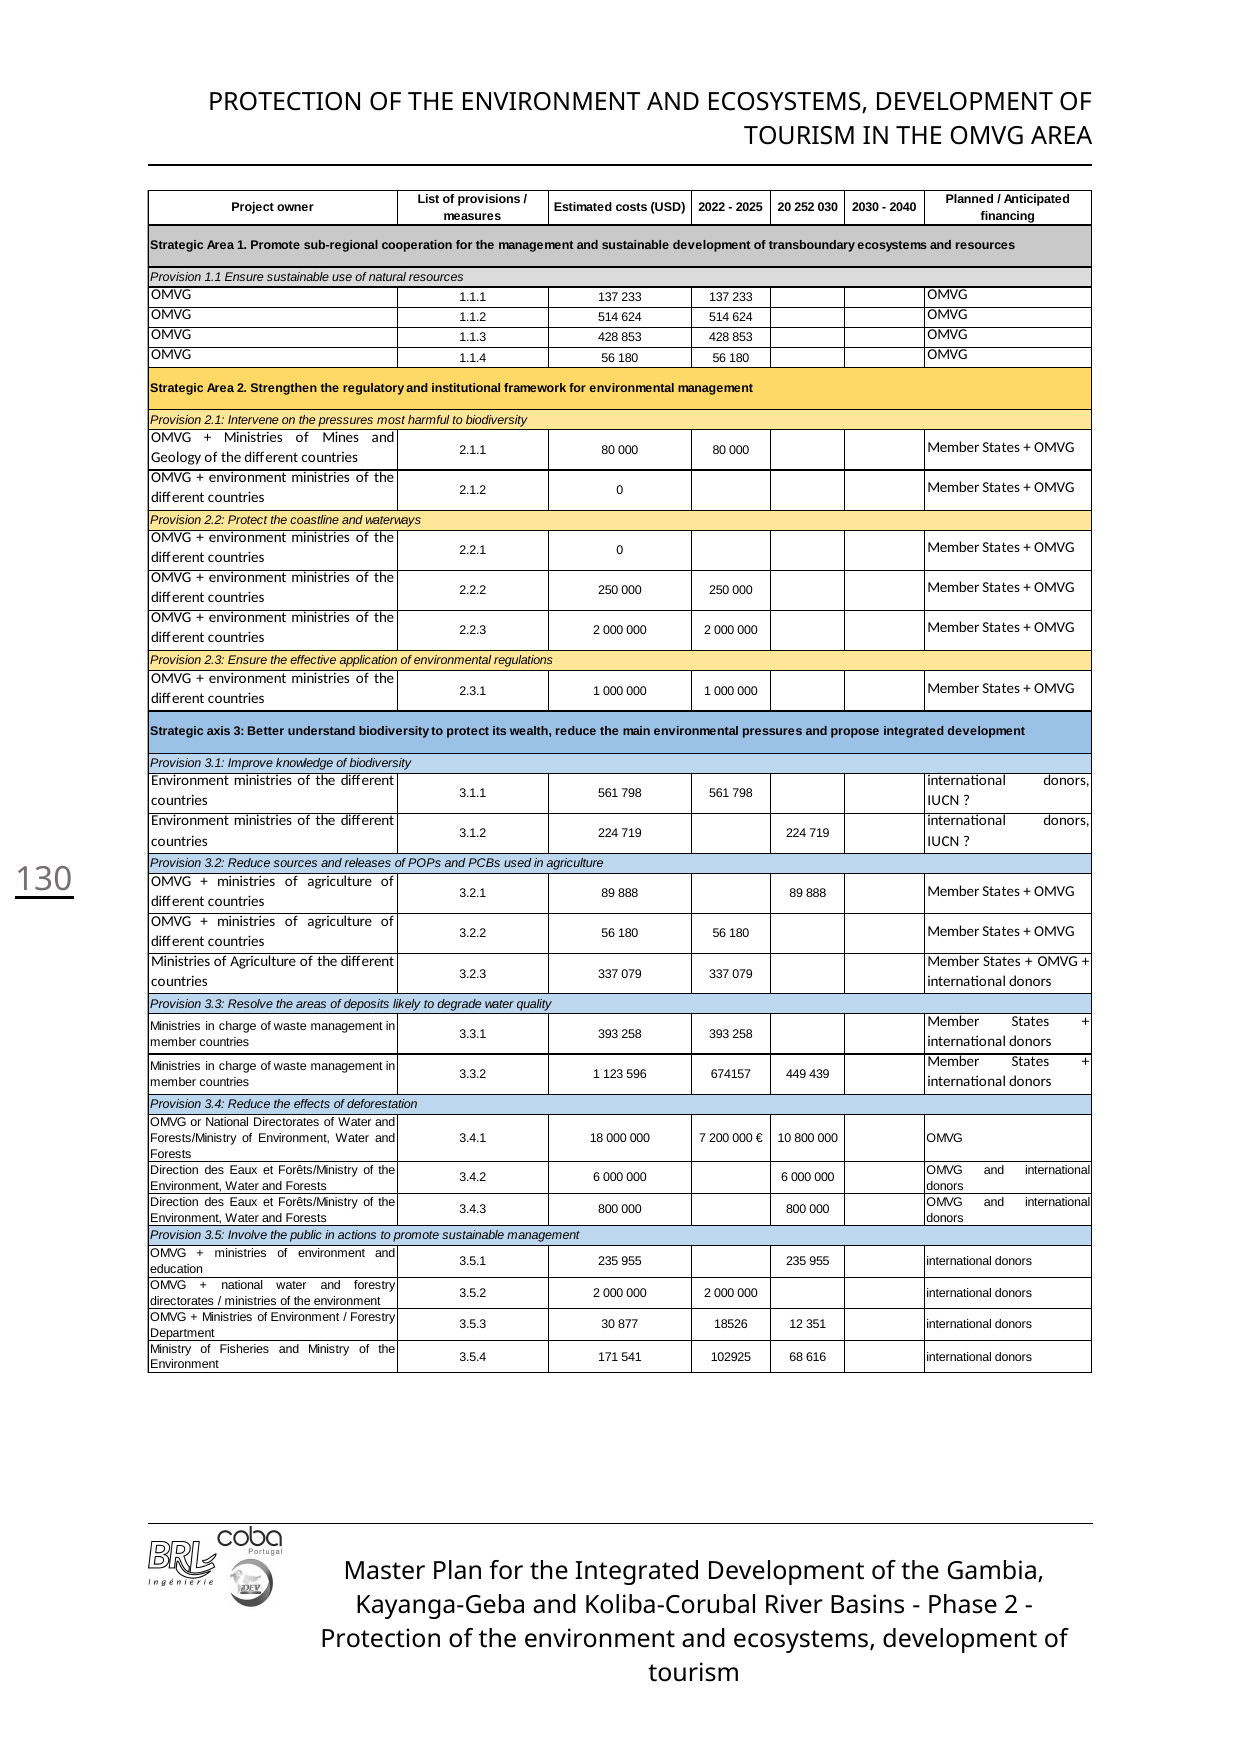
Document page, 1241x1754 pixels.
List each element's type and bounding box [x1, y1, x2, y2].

picture [147, 1525, 282, 1586]
